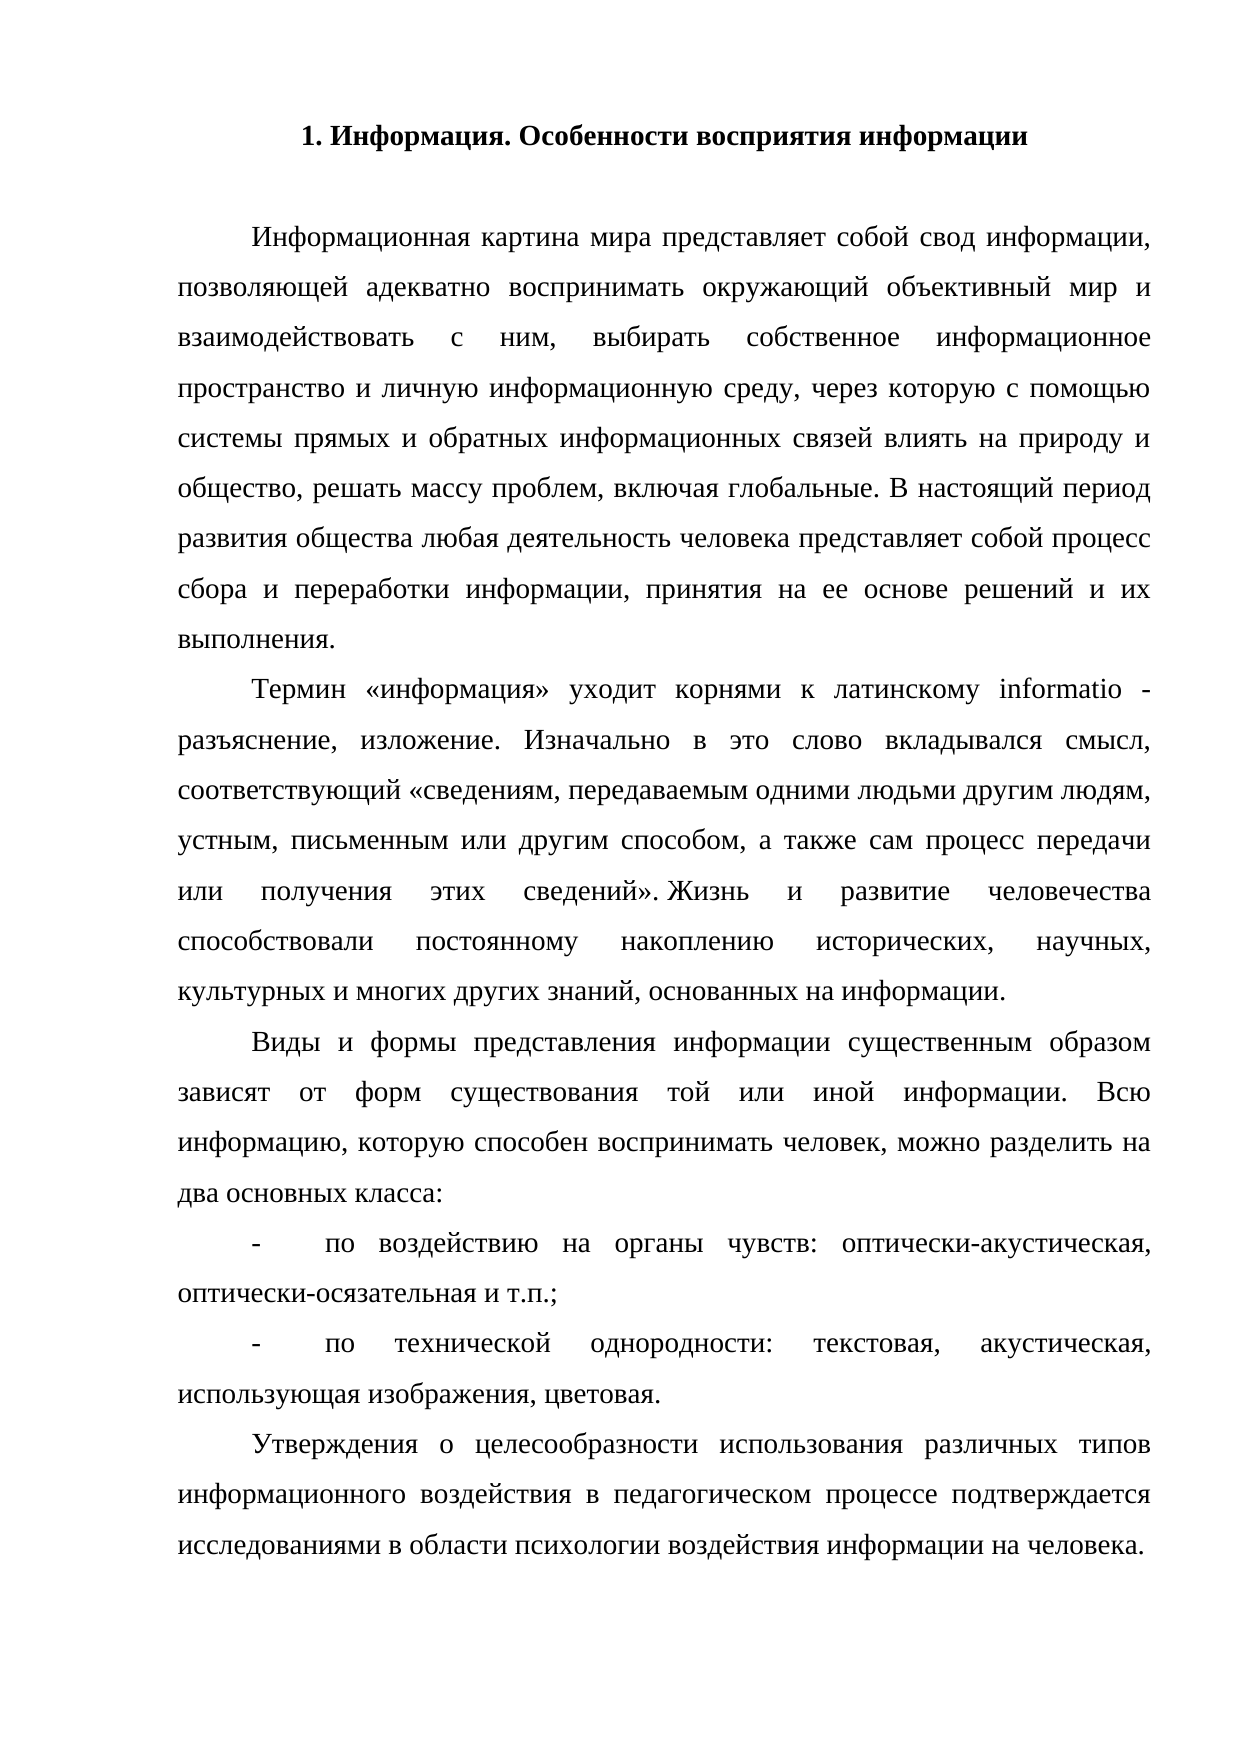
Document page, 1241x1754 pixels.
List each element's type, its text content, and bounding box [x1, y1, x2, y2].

text Утверждения о целесообразности использования различных типов информационного воздействия в педагогическом процессе подтверждается исследованиями в области психологии воздействия информации на человека. [177, 1426, 1152, 1560]
list по воздействию на органы чувств: оптически-акустическая, оптически-осязательная и т.п.; [177, 1225, 1152, 1309]
text Термин «информация» уходит корнями к латинскому informatio - разъяснение, изложение. Изначально в это слово вкладывался смысл, соответствующий «сведениям, передаваемым одними людьми другим людям, устным, письменным или другим способом, а также сам процесс передачи или получения этих сведений». Жизнь и развитие человечества способствовали постоянному накоплению исторических, научных, культурных и многих других знаний, основанных на информации. [177, 672, 1152, 1007]
text Виды и формы представления информации существенным образом зависят от форм существования той или иной информации. Всю информацию, которую способен воспринимать человек, можно разделить на два основных класса: [177, 1024, 1152, 1208]
list по технической однородности: текстовая, акустическая, использующая изображения, цветовая. [177, 1326, 1152, 1409]
text 1. Информация. Особенности восприятия информации [177, 118, 1152, 152]
text Информационная картина мира представляет собой свод информации, позволяющей адекватно воспринимать окружающий объективный мир и взаимодействовать с ним, выбирать собственное информационное пространство и личную информационную среду, через которую с помощью системы прямых и обратных информационных связей влиять на природу и общество, решать массу проблем, включая глобальные. В настоящий период развития общества любая деятельность человека представляет собой процесс сбора и переработки информации, принятия на ее основе решений и их выполнения. [177, 219, 1152, 655]
